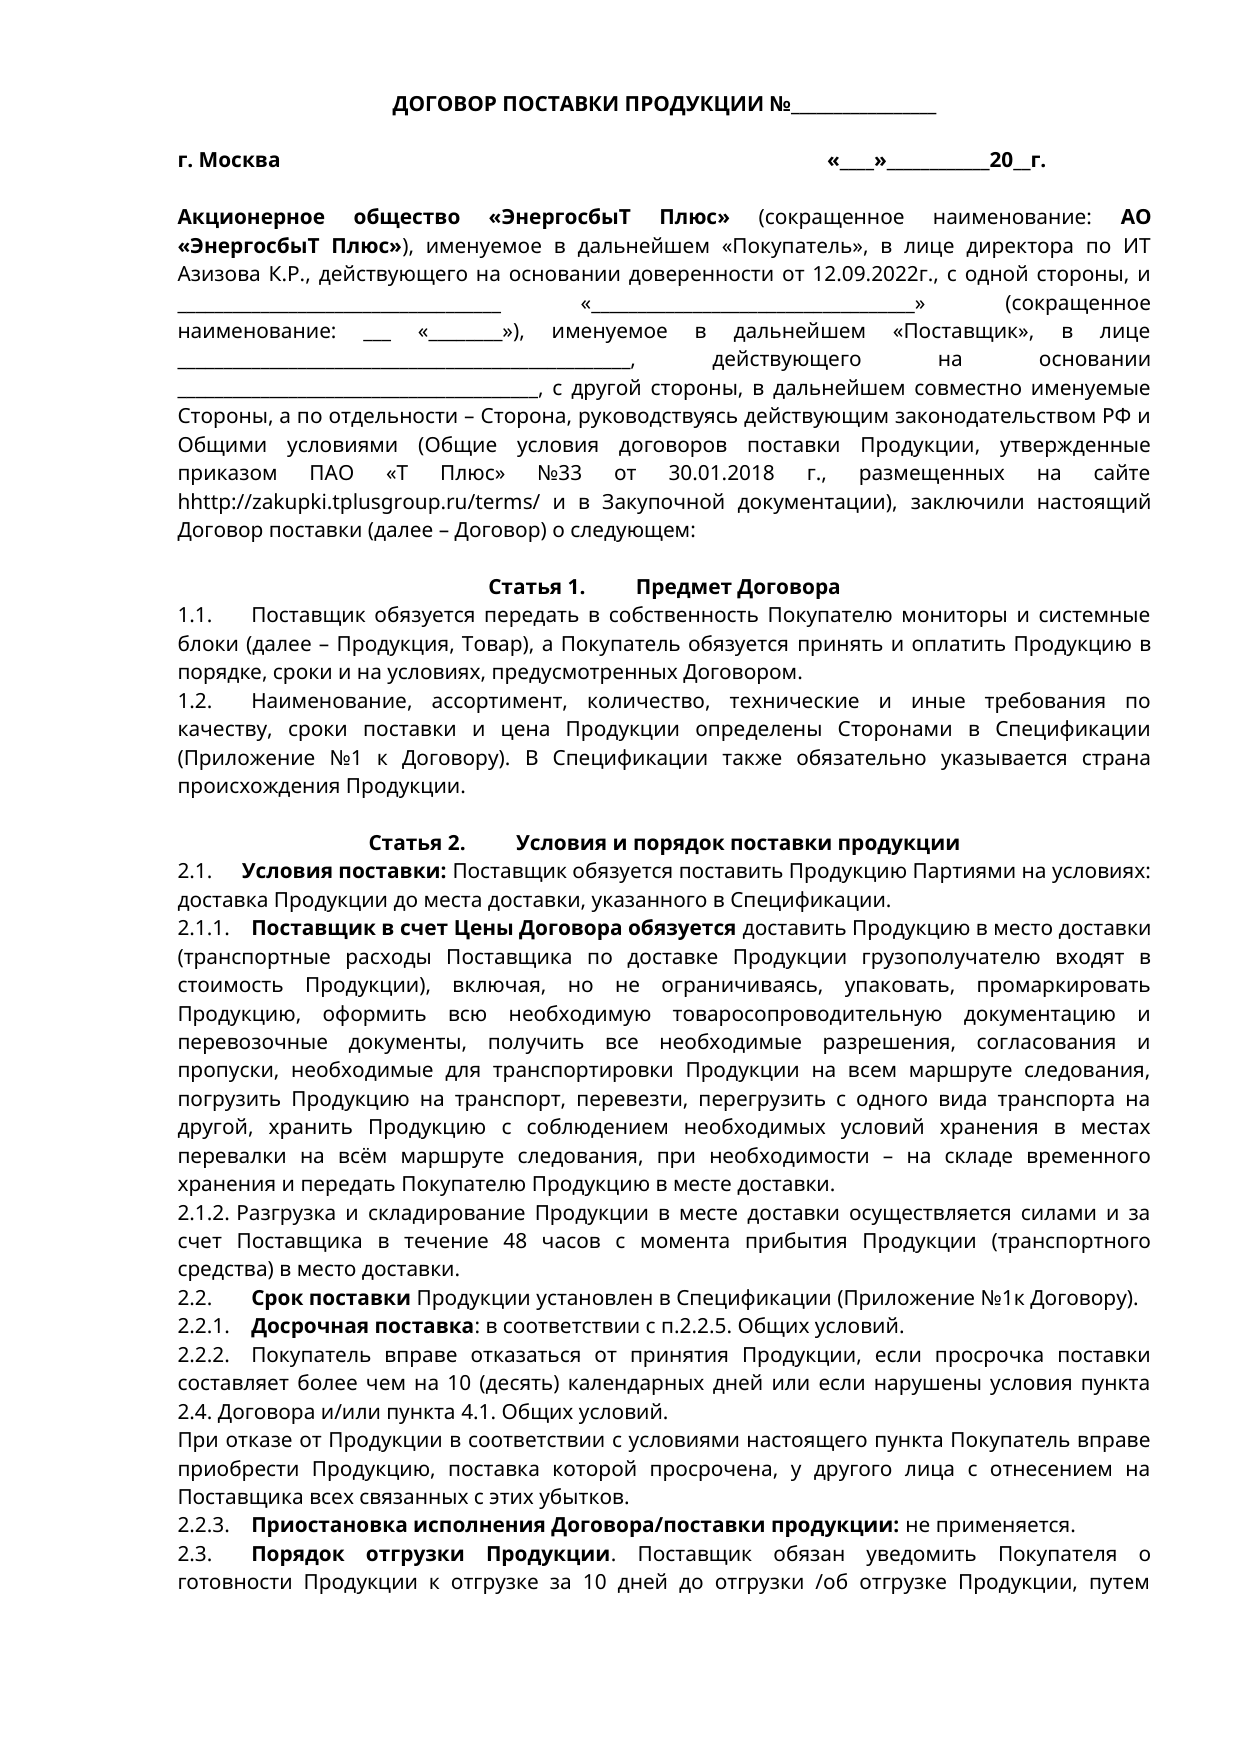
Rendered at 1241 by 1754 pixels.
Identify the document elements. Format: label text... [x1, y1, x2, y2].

list Наименование, ассортимент, количество, технические и иные требования по качеству, сроки поставки и цена Продукции определены Сторонами в Спецификации (Приложение №1 к Договору). В Спецификации также обязательно указывается страна происхождения Продукции. [177, 686, 1152, 799]
list Досрочная поставка: в соответствии с п.2.2.5. Общих условий. [177, 1311, 1152, 1340]
list Срок поставки Продукции установлен в Спецификации (Приложение №1к Договору). [177, 1283, 1152, 1311]
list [177, 1539, 1152, 1596]
text г. Москва «____»____________20__г. [177, 146, 1152, 174]
text ДОГОВОР ПОСТАВКИ ПРОДУКЦИИ №_________________ [177, 89, 1152, 117]
list Поставщик в счет Цены Договора обязуется доставить Продукцию в место доставки (транспортные расходы Поставщика по доставке Продукции грузополучателю входят в стоимость Продукции), включая, но не ограничиваясь, упаковать, промаркировать Продукцию, оформить всю необходимую товаросопроводительную документацию и перевозочные документы, получить все необходимые разрешения, согласования и пропуски, необходимые для транспортировки Продукции на всем маршруте следования, погрузить Продукцию на транспорт, перевезти, перегрузить с одного вида транспорта на другой, хранить Продукцию с соблюдением необходимых условий хранения в местах перевалки на всём маршруте следования, при необходимости – на складе временного хранения и передать Покупателю Продукцию в месте доставки. [177, 913, 1152, 1198]
list Условия поставки: Поставщик обязуется поставить Продукцию Партиями на условиях: доставка Продукции до места доставки, указанного в Спецификации. [177, 856, 1152, 913]
text Акционерное общество «ЭнергосбыТ Плюс» (сокращенное наименование: АО «ЭнергосбыТ Плюс»), именуемое в дальнейшем «Покупатель», в лице директора по ИТ Азизова К.Р., действующего на основании доверенности от 12.09.2022г., с одной стороны, и ___________________________________ «___________________________________» (сокращенное наименование: ___ «________»), именуемое в дальнейшем «Поставщик», в лице _________________________________________________, действующего на основании _______________________________________, с другой стороны, в дальнейшем совместно именуемые Стороны, а по отдельности – Сторона, руководствуясь действующим законодательством РФ и Общими условиями (Общие условия договоров поставки Продукции, утвержденные приказом ПАО «Т Плюс» №33 от 30.01.2018 г., размещенных на сайте hhttp://zakupki.tplusgroup.ru/terms/ и в Закупочной документации), заключили настоящий Договор поставки (далее – Договор) о следующем: [177, 202, 1152, 544]
list Условия и порядок поставки продукции [177, 828, 1152, 856]
list Поставщик обязуется передать в собственность Покупателю мониторы и системные блоки (далее – Продукция, Товар), а Покупатель обязуется принять и оплатить Продукцию в порядке, сроки и на условиях, предусмотренных Договором. [177, 601, 1152, 686]
list Приостановка исполнения Договора/поставки продукции: не применяется. [177, 1511, 1152, 1539]
list Разгрузка и складирование Продукции в месте доставки осуществляется силами и за счет Поставщика в течение 48 часов с момента прибытия Продукции (транспортного средства) в место доставки. [177, 1198, 1152, 1283]
list Покупатель вправе отказаться от принятия Продукции, если просрочка поставки составляет более чем на 10 (десять) календарных дней или если нарушены условия пункта 2.4. Договора и/или пункта 4.1. Общих условий. [177, 1340, 1152, 1425]
list Предмет Договора [177, 572, 1152, 601]
text При отказе от Продукции в соответствии с условиями настоящего пункта Покупатель вправе приобрести Продукцию, поставка которой просрочена, у другого лица с отнесением на Поставщика всех связанных с этих убытков. [177, 1425, 1152, 1511]
